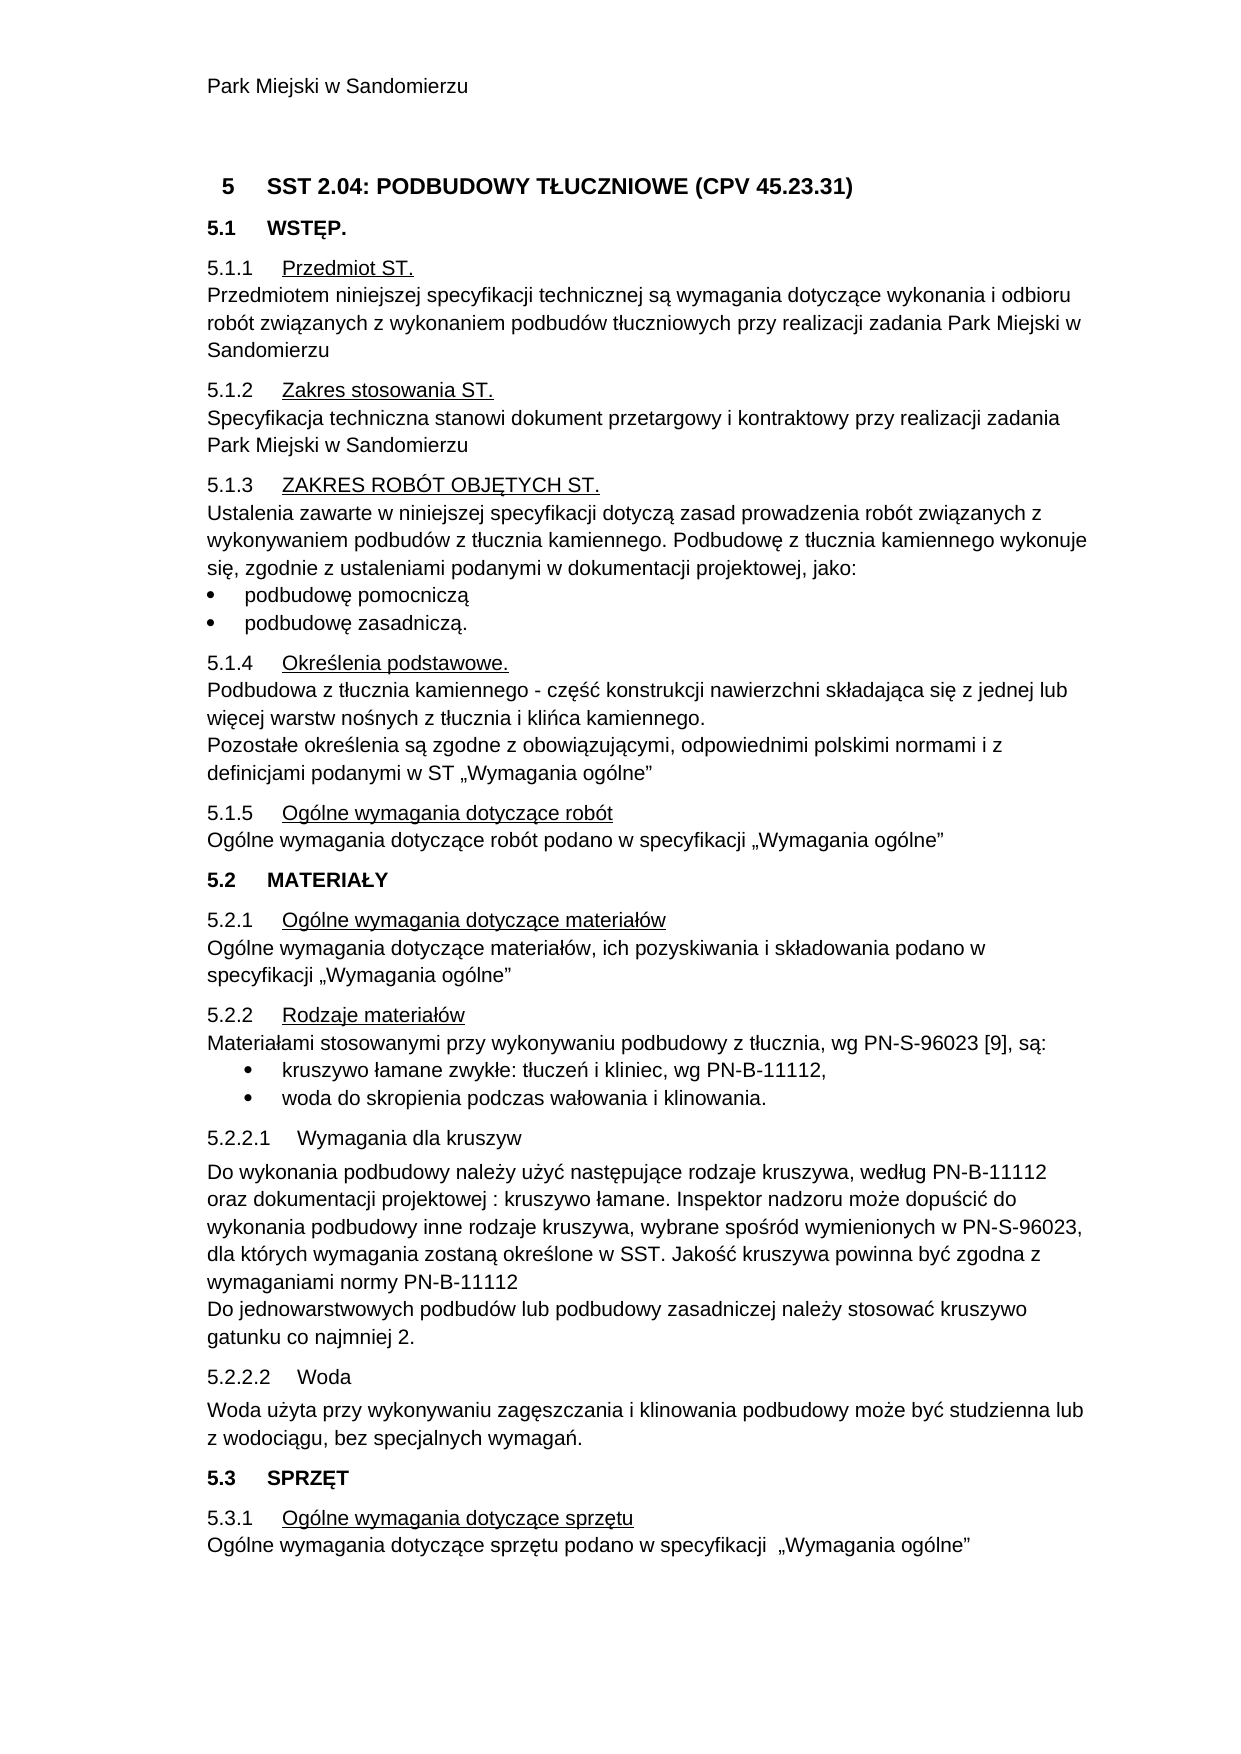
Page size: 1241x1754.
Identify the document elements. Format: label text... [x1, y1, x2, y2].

subtitle Przedmiot ST. [207, 255, 1092, 279]
text Do jednowarstwowych podbudów lub podbudowy zasadniczej należy stosować kruszywo gatunku co najmniej 2. [207, 1297, 1092, 1348]
text Ogólne wymagania dotyczące robót podano w specyfikacji „Wymagania ogólne” [207, 828, 1092, 852]
subtitle Ogólne wymagania dotyczące sprzętu [207, 1506, 1092, 1530]
text Pozostałe określenia są zgodne z obowiązującymi, odpowiednimi polskimi normami i z definicjami podanymi w ST „Wymagania ogólne” [207, 733, 1092, 784]
text Woda użyta przy wykonywaniu zagęszczania i klinowania podbudowy może być studzienna lub z wodociągu, bez specjalnych wymagań. [207, 1398, 1092, 1450]
text Podbudowa z tłucznia kamiennego - część konstrukcji nawierzchni składająca się z jednej lub więcej warstw nośnych z tłucznia i klińca kamiennego. [207, 678, 1092, 729]
text Specyfikacja techniczna stanowi dokument przetargowy i kontraktowy przy realizacji zadania Park Miejski w Sandomierzu [207, 405, 1092, 457]
subtitle Woda [207, 1364, 1092, 1388]
subtitle SST 2.04: PODBUDOWY TŁUCZNIOWE (CPV 45.23.31) [222, 173, 1092, 199]
subtitle SPRZĘT [207, 1466, 1092, 1490]
subtitle Ogólne wymagania dotyczące materiałów [207, 908, 1092, 932]
subtitle Rodzaje materiałów [207, 1003, 1092, 1027]
list podbudowę pomocniczą [207, 583, 1092, 607]
text Ogólne wymagania dotyczące materiałów, ich pozyskiwania i składowania podano w specyfikacji „Wymagania ogólne” [207, 936, 1092, 987]
text Ustalenia zawarte w niniejszej specyfikacji dotyczą zasad prowadzenia robót związanych z wykonywaniem podbudów z tłucznia kamiennego. Podbudowę z tłucznia kamiennego wykonuje się, zgodnie z ustaleniami podanymi w dokumentacji projektowej, jako: [207, 500, 1092, 579]
subtitle ZAKRES ROBÓT OBJĘTYCH ST. [207, 473, 1092, 497]
subtitle Określenia podstawowe. [207, 651, 1092, 674]
subtitle WSTĘP. [207, 215, 1092, 239]
text Ogólne wymagania dotyczące sprzętu podano w specyfikacji „Wymagania ogólne” [207, 1533, 1092, 1557]
list kruszywo łamane zwykłe: tłuczeń i kliniec, wg PN-B-11112, [244, 1058, 1092, 1082]
list woda do skropienia podczas wałowania i klinowania. [244, 1086, 1092, 1110]
text Do wykonania podbudowy należy użyć następujące rodzaje kruszywa, według PN-B-11112 oraz dokumentacji projektowej : kruszywo łamane. Inspektor nadzoru może dopuścić do wykonania podbudowy inne rodzaje kruszywa, wybrane spośród wymienionych w PN-S-96023, dla których wymagania zostaną określone w SST. Jakość kruszywa powinna być zgodna z wymaganiami normy PN-B-11112 [207, 1159, 1092, 1293]
list Materiałami stosowanymi przy wykonywaniu podbudowy z tłucznia, wg PN-S-96023 [9], są: [207, 1031, 1092, 1054]
text Przedmiotem niniejszej specyfikacji technicznej są wymagania dotyczące wykonania i odbioru robót związanych z wykonaniem podbudów tłuczniowych przy realizacji zadania Park Miejski w Sandomierzu [207, 283, 1092, 362]
list podbudowę zasadniczą. [207, 611, 1092, 634]
subtitle Ogólne wymagania dotyczące robót [207, 801, 1092, 824]
subtitle Wymagania dla kruszyw [207, 1126, 1092, 1150]
subtitle Zakres stosowania ST. [207, 378, 1092, 402]
subtitle MATERIAŁY [207, 868, 1092, 892]
